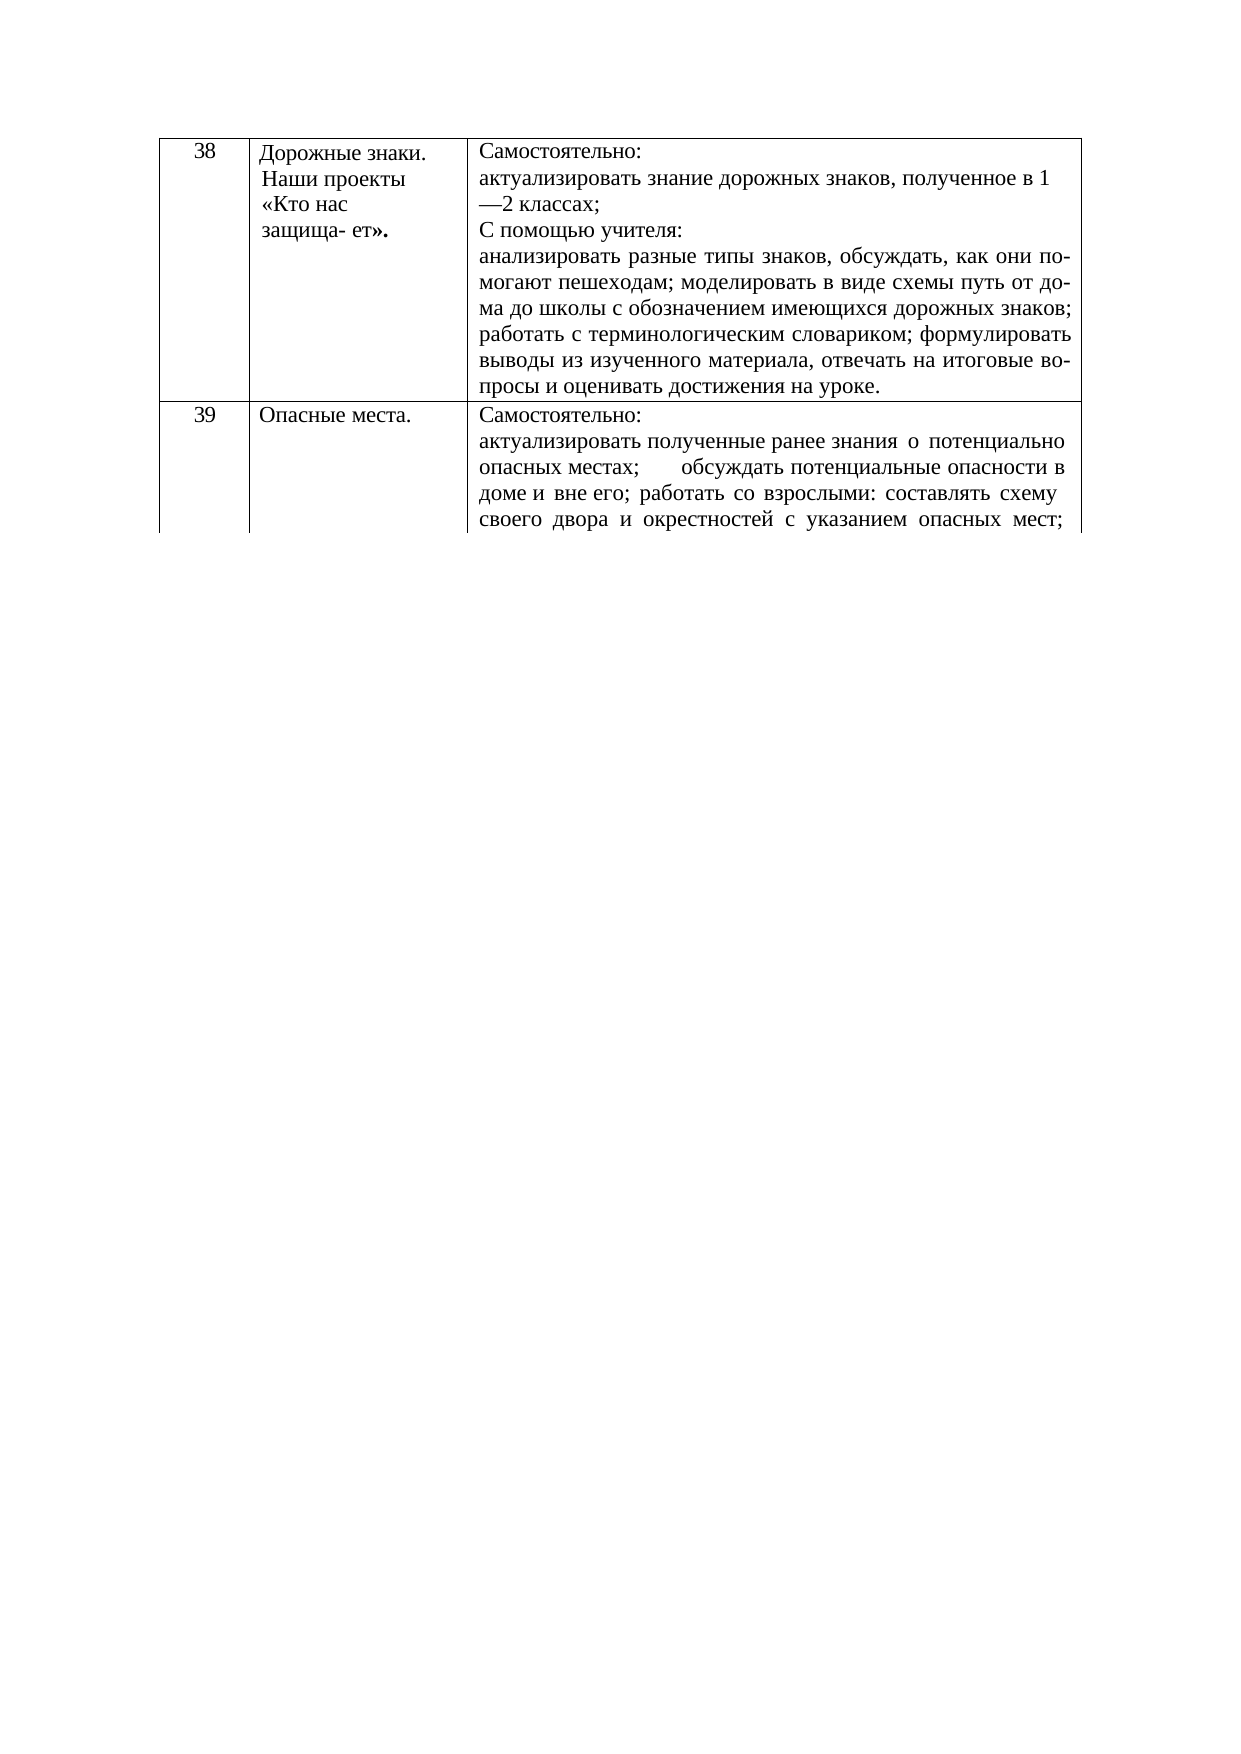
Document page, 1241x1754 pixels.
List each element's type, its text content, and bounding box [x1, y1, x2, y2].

table_cell Дорожные знаки. Наши проекты «Кто нас защища- ет». [250, 139, 467, 401]
table_cell Опасные места. [250, 402, 467, 533]
table_cell 39 [160, 402, 249, 533]
table_cell Самостоятельно: актуализировать знание дорожных знаков, полученное в 1—2 классах; С помощью учителя: анализировать разные типы знаков, обсуждать, как они по- могают пешеходам; моделировать в виде схемы путь от до- ма до школы с обозначением имеющихся дорожных знаков; работать с терминологическим словариком; формулировать выводы из изученного материала, отвечать на итоговые во- просы и оценивать достижения на уроке. [468, 139, 1081, 401]
table_cell 38 [160, 139, 249, 401]
table_cell Самостоятельно: актуализировать полученные ранее знания о потенциально опасных местах; обсуждать потенциальные опасности в доме и вне его; работать со взрослыми: составлять схему своего двора и окрестностей с указанием опасных мест; [468, 402, 1081, 533]
